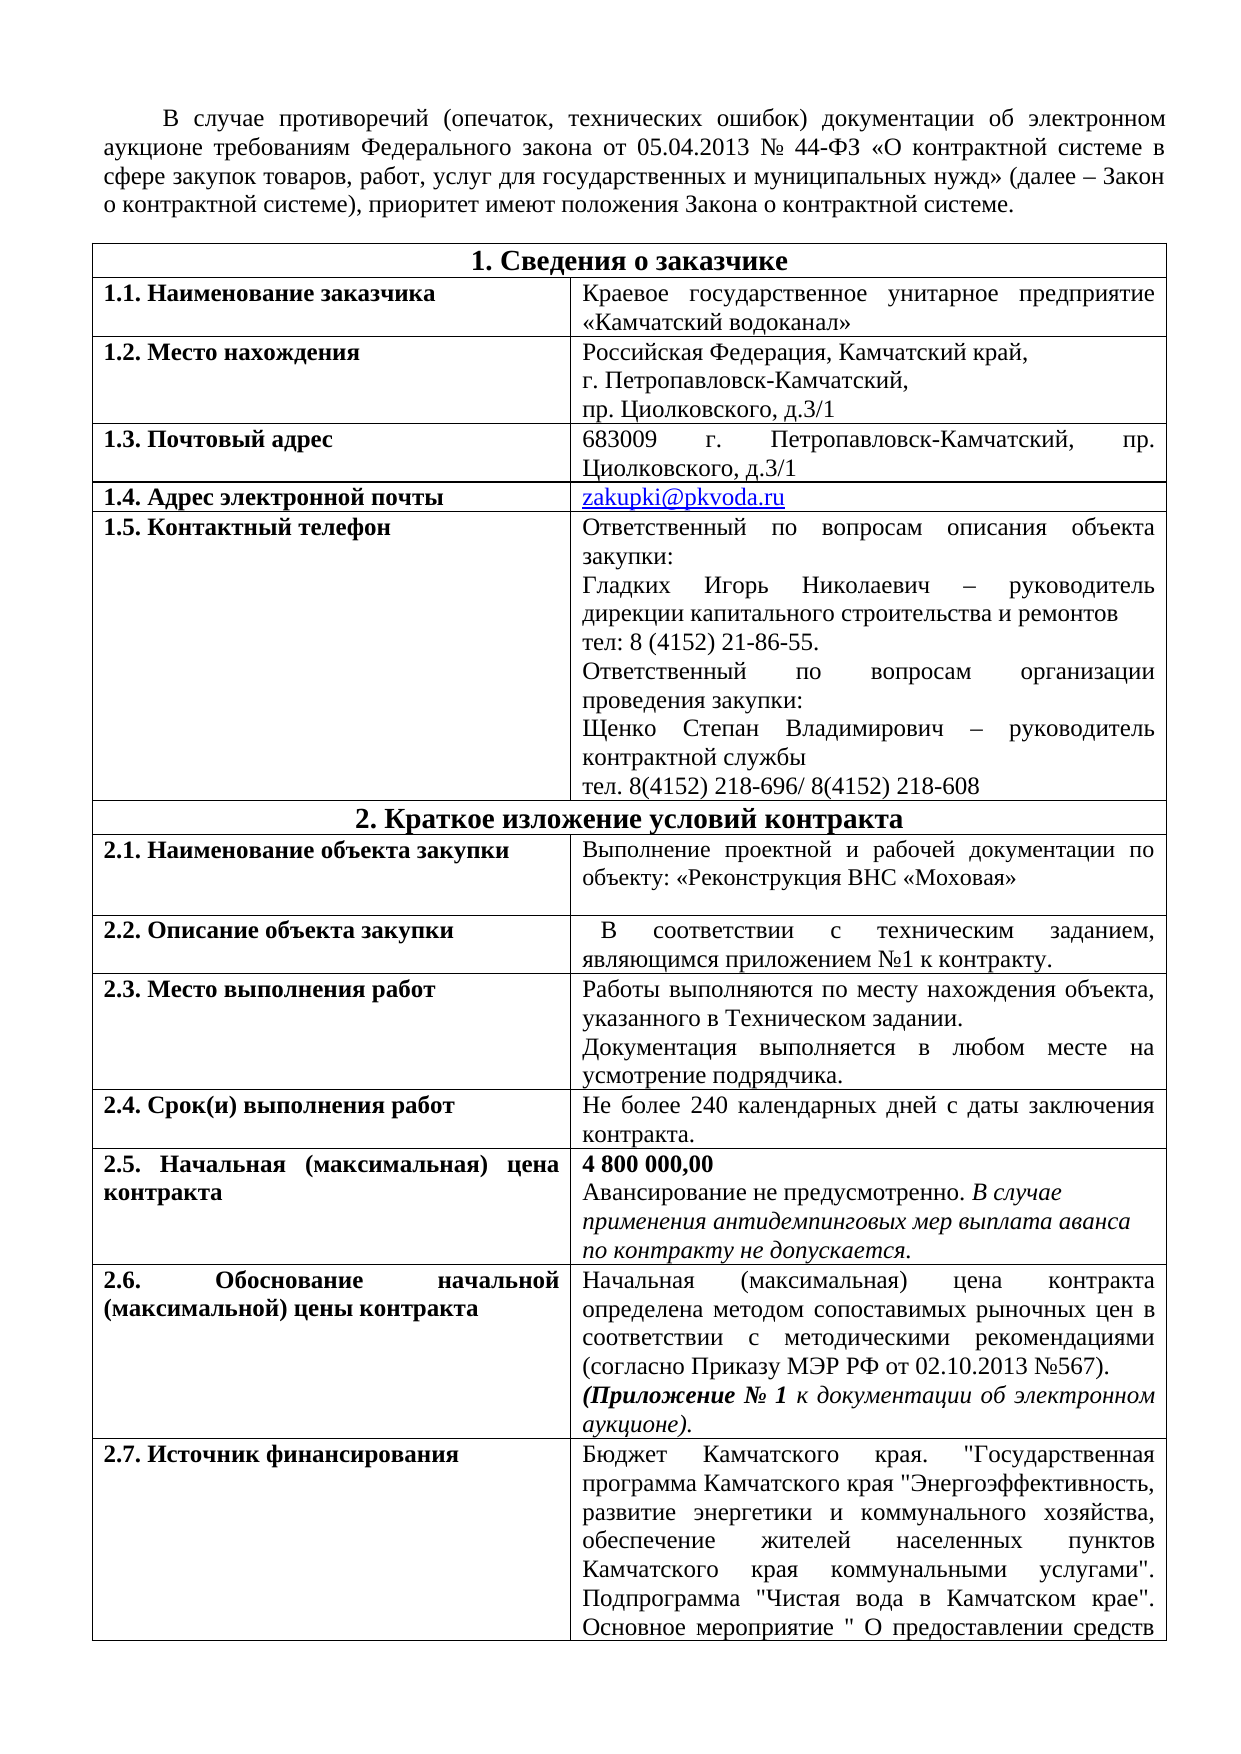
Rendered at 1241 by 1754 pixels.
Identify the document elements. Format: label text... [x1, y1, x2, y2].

table_cell 2. Краткое изложение условий контракта [93, 801, 1166, 834]
table_cell Начальная (максимальная) цена контракта определена методом сопоставимых рыночных цен в соответствии с методическими рекомендациями (согласно Приказу МЭР РФ от 02.10.2013 №567). (Приложение № 1 к документации об электронном аукционе). [571, 1265, 1166, 1438]
table_cell 1.2. Место нахождения [93, 337, 570, 423]
table_cell 2.1. Наименование объекта закупки [93, 835, 570, 914]
table_cell Работы выполняются по месту нахождения объекта, указанного в Техническом задании. Документация выполняется в любом месте на усмотрение подрядчика. [571, 974, 1166, 1089]
table_cell 1.1. Наименование заказчика [93, 278, 570, 336]
table_cell Выполнение проектной и рабочей документации по объекту: «Реконструкция ВНС «Моховая» [571, 835, 1166, 914]
table_cell Краевое государственное унитарное предприятие «Камчатский водоканал» [571, 278, 1166, 336]
table_cell 4 800 000,00 Авансирование не предусмотренно. В случае применения антидемпинговых мер выплата аванса по контракту не допускается. [571, 1149, 1166, 1264]
table_cell В соответствии с техническим заданием, являющимся приложением №1 к контракту. [571, 916, 1166, 973]
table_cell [93, 1439, 570, 1640]
table_header 1. Сведения о заказчике [93, 244, 1166, 277]
table_cell Не более 240 календарных дней с даты заключения контракта. [571, 1090, 1166, 1148]
table_cell 1.3. Почтовый адрес [93, 424, 570, 481]
table_cell zakupki@pkvoda.ru [571, 483, 1166, 511]
table_cell 2.6. Обоснование начальной (максимальной) цены контракта [93, 1265, 570, 1438]
table_cell 2.5. Начальная (максимальная) цена контракта [93, 1149, 570, 1264]
table_cell 2.2. Описание объекта закупки [93, 916, 570, 973]
table_cell Российская Федерация, Камчатский край, г. Петропавловск-Камчатский, пр. Циолковского, д.3/1 [571, 337, 1166, 423]
table_cell 1.5. Контактный телефон [93, 512, 570, 800]
text В случае противоречий (опечаток, технических ошибок) документации об электронном аукционе требованиям Федерального закона от 05.04.2013 № 44-ФЗ «О контрактной системе в сфере закупок товаров, работ, услуг для государственных и муниципальных нужд» (далее – Закон о контрактной системе), приоритет имеют положения Закона о контрактной системе. [103, 103, 1166, 218]
table_cell 2.3. Место выполнения работ [93, 974, 570, 1089]
table_cell 2.4. Срок(и) выполнения работ [93, 1090, 570, 1148]
table_cell Ответственный по вопросам описания объекта закупки: Гладких Игорь Николаевич – руководитель дирекции капитального строительства и ремонтов тел: 8 (4152) 21-86-55. Ответственный по вопросам организации проведения закупки: Щенко Степан Владимирович – руководитель контрактной службы тел. 8(4152) 218-696/ 8(4152) 218-608 [571, 512, 1166, 800]
table_cell 1.4. Адрес электронной почты [93, 483, 570, 511]
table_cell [571, 1439, 1166, 1640]
table_cell 683009 г. Петропавловск-Камчатский, пр. Циолковского, д.3/1 [571, 424, 1166, 481]
